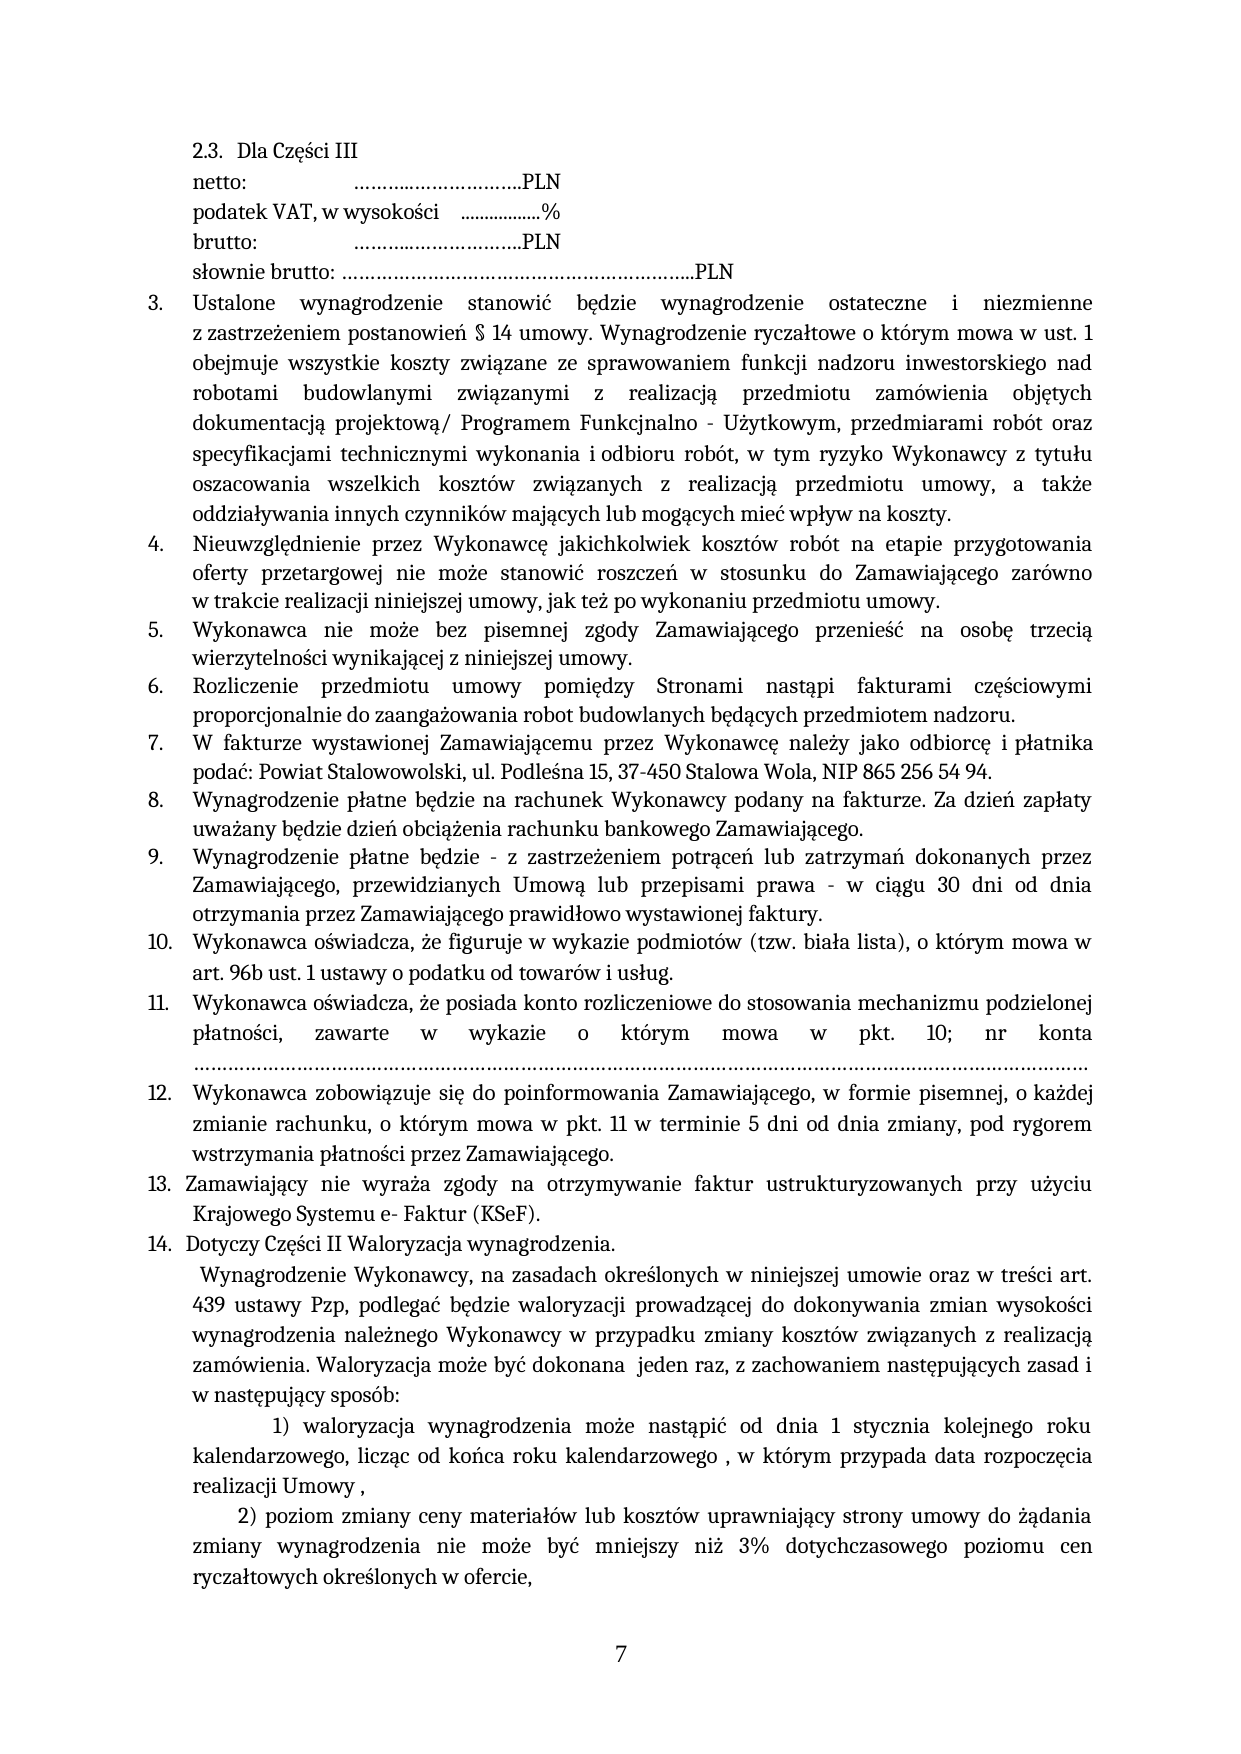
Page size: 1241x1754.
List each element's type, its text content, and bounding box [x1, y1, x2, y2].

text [192, 199, 1093, 225]
list Wykonawca zobowiązuje się do poinformowania Zamawiającego, w formie pisemnej, o każdej zmianie rachunku, o którym mowa w pkt. 11 w terminie 5 dni od dnia zmiany, pod rygorem wstrzymania płatności przez Zamawiającego. [148, 1080, 1093, 1167]
list Wynagrodzenie płatne będzie na rachunek Wykonawcy podany na fakturze. Za dzień zapłaty uważany będzie dzień obciążenia rachunku bankowego Zamawiającego. [148, 787, 1093, 842]
list Nieuwzględnienie przez Wykonawcę jakichkolwiek kosztów robót na etapie przygotowania oferty przetargowej nie może stanowić roszczeń w stosunku do Zamawiającego zarówno w trakcie realizacji niniejszej umowy, jak też po wykonaniu przedmiotu umowy. [148, 531, 1093, 614]
list Wykonawca oświadcza, że figuruje w wykazie podmiotów (tzw. biała lista), o którym mowa w art. 96b ust. 1 ustawy o podatku od towarów i usług. [148, 929, 1093, 986]
list Ustalone wynagrodzenie stanowić będzie wynagrodzenie ostateczne i niezmienne z zastrzeżeniem postanowień § 14 umowy. Wynagrodzenie ryczałtowe o którym mowa w ust. 1 obejmuje wszystkie koszty związane ze sprawowaniem funkcji nadzoru inwestorskiego nad robotami budowlanymi związanymi z realizacją przedmiotu zamówienia objętych dokumentacją projektową/ Programem Funkcjnalno - Użytkowym, przedmiarami robót oraz specyfikacjami technicznymi wykonania i odbioru robót, w tym ryzyko Wykonawcy z tytułu oszacowania wszelkich kosztów związanych z realizacją przedmiotu umowy, a także oddziaływania innych czynników mających lub mogących mieć wpływ na koszty. [148, 289, 1093, 527]
text 1) waloryzacja wynagrodzenia może nastąpić od dnia 1 stycznia kolejnego roku kalendarzowego, licząc od końca roku kalendarzowego , w którym przypada data rozpoczęcia realizacji Umowy , [192, 1412, 1093, 1499]
text brutto: ………..……………….PLN [192, 229, 1093, 255]
list W fakturze wystawionej Zamawiającemu przez Wykonawcę należy jako odbiorcę i płatnika podać: Powiat Stalowowolski, ul. Podleśna 15, 37-450 Stalowa Wola, NIP 865 256 54 94. [148, 730, 1093, 785]
text Wynagrodzenie Wykonawcy, na zasadach określonych w niniejszej umowie oraz w treści art. 439 ustawy Pzp, podlegać będzie waloryzacji prowadzącej do dokonywania zmian wysokości wynagrodzenia należnego Wykonawcy w przypadku zmiany kosztów związanych z realizacją zamówienia. Waloryzacja może być dokonana jeden raz, z zachowaniem następujących zasad i w następujący sposób: [192, 1261, 1093, 1409]
text netto: ………..……………….PLN [192, 168, 1093, 195]
list Wykonawca oświadcza, że posiada konto rozliczeniowe do stosowania mechanizmu podzielonej płatności, zawarte w wykazie o którym mowa w pkt. 10; nr konta ………………………………………………………………………………………………………………………………………… [148, 989, 1093, 1076]
list Rozliczenie przedmiotu umowy pomiędzy Stronami nastąpi fakturami częściowymi proporcjonalnie do zaangażowania robot budowlanych będących przedmiotem nadzoru. [148, 673, 1093, 728]
list Wynagrodzenie płatne będzie - z zastrzeżeniem potrąceń lub zatrzymań dokonanych przez Zamawiającego, przewidzianych Umową lub przepisami prawa - w ciągu 30 dni od dnia otrzymania przez Zamawiającego prawidłowo wystawionej faktury. [148, 844, 1093, 927]
list Zamawiający nie wyraża zgody na otrzymywanie faktur ustrukturyzowanych przy użyciu Krajowego Systemu e- Faktur (KSeF). [148, 1171, 1093, 1227]
list Dla Części III [192, 138, 1093, 165]
text 2) poziom zmiany ceny materiałów lub kosztów uprawniający strony umowy do żądania zmiany wynagrodzenia nie może być mniejszy niż 3% dotychczasowego poziomu cen ryczałtowych określonych w ofercie, [192, 1503, 1093, 1590]
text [192, 259, 1093, 286]
list Dotyczy Części II Waloryzacja wynagrodzenia. [148, 1231, 1093, 1258]
list Wykonawca nie może bez pisemnej zgody Zamawiającego przenieść na osobę trzecią wierzytelności wynikającej z niniejszej umowy. [148, 616, 1093, 671]
